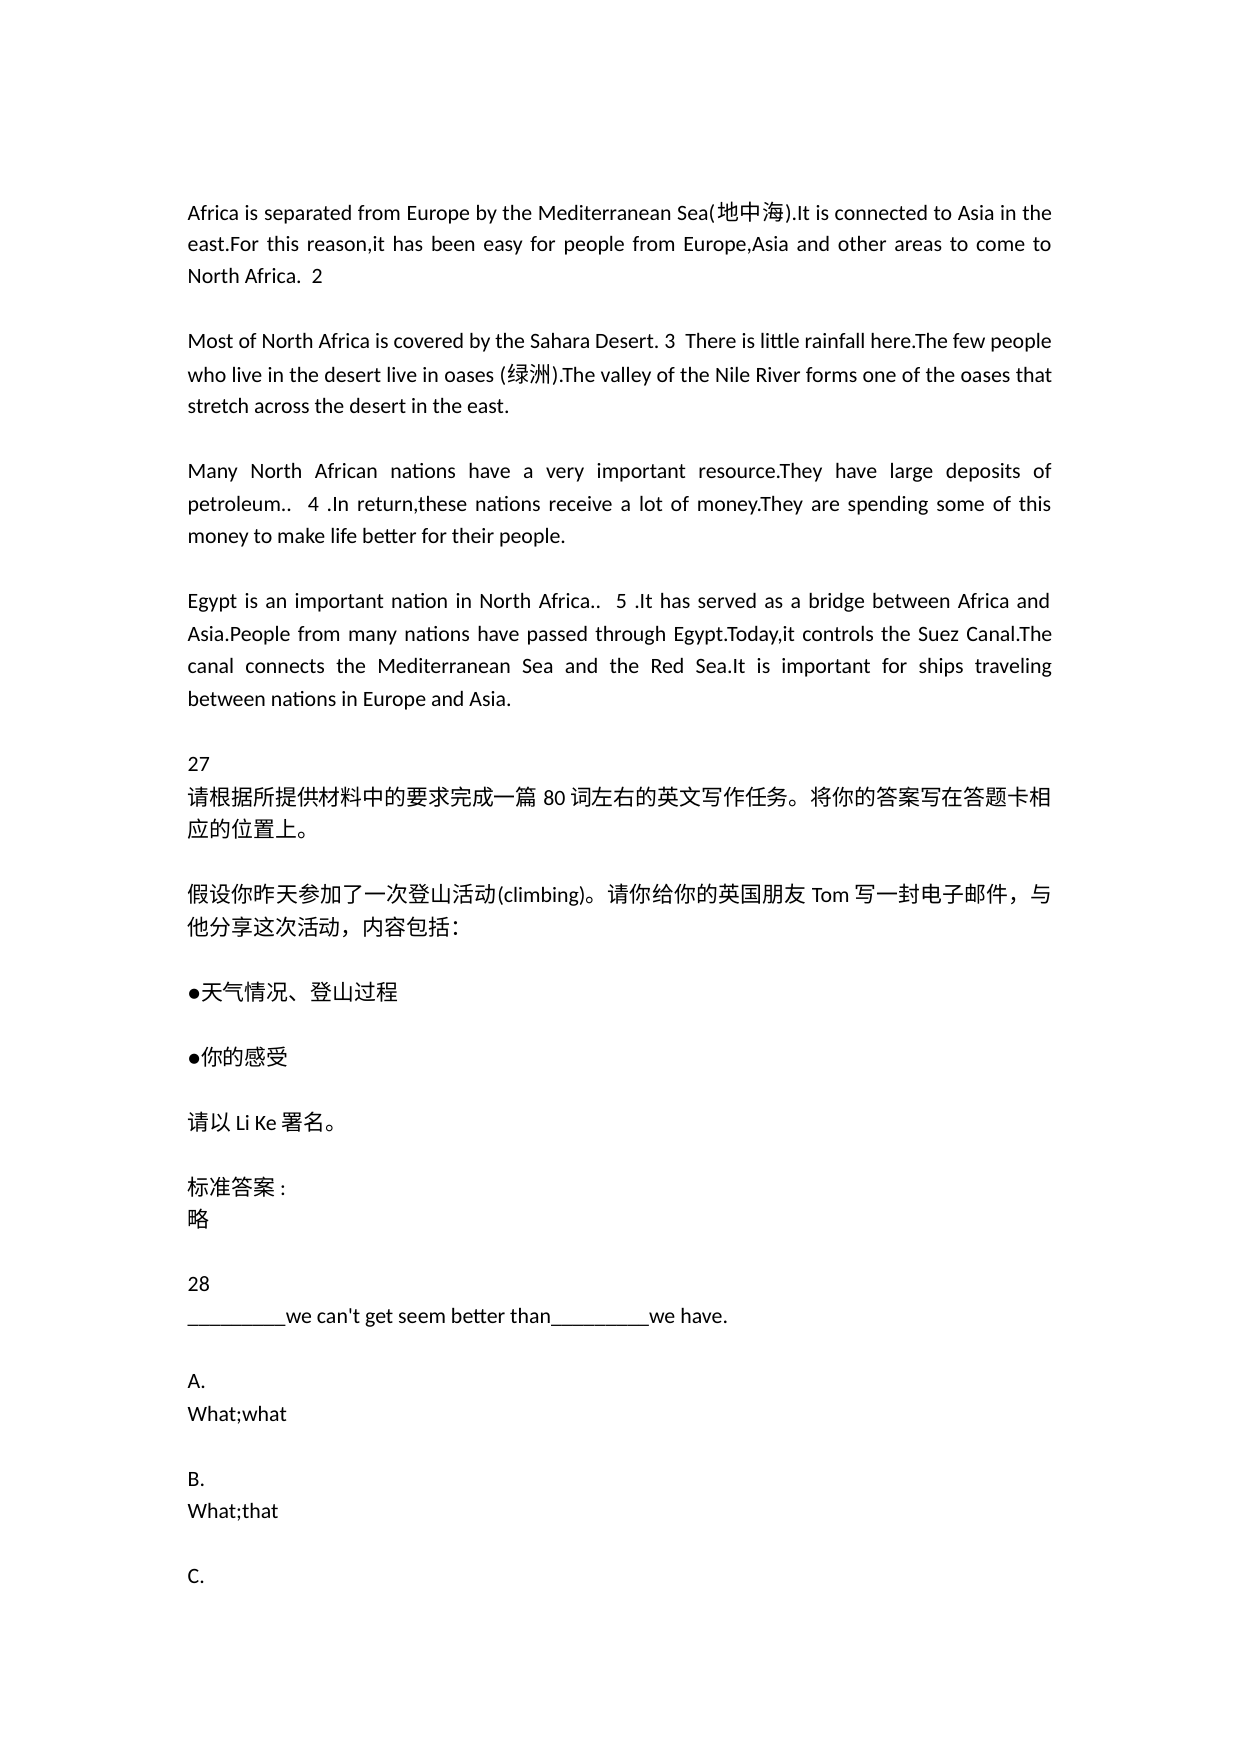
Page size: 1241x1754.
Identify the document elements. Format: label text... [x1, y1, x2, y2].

text What;what [187, 1397, 1053, 1429]
text 请以Li Ke署名。 [187, 1104, 1053, 1137]
text Egypt is an important nation in North Africa.. 5 .It has served as a bridge between Africa and Asia.People from many nations have passed through Egypt.Today,it controls the Suez Canal.The canal connects the Mediterranean Sea and the Red Sea.It is important for ships traveling between nations in Europe and Asia. [187, 584, 1053, 714]
text 标准答案 : [187, 1169, 1053, 1202]
text C. [187, 1559, 1053, 1592]
text 假设你昨天参加了一次登山活动(climbing)。请你给你的英国朋友 Tom写一封电子邮件，与他分享这次活动，内容包括： [187, 877, 1053, 942]
text What;that [187, 1494, 1053, 1527]
text 27 [187, 747, 1053, 779]
text ●你的感受 [187, 1039, 1053, 1072]
text 28 [187, 1267, 1053, 1299]
text Many North African nations have a very important resource.They have large deposits of petroleum.. 4 .In return,these nations receive a lot of money.They are spending some of this money to make life better for their people. [187, 454, 1053, 552]
text ●天气情况、登山过程 [187, 974, 1053, 1007]
text 请根据所提供材料中的要求完成一篇80词左右的英文写作任务。将你的答案写在答题卡相应的位置上。 [187, 779, 1053, 844]
text B. [187, 1462, 1053, 1494]
text Most of North Africa is covered by the Sahara Desert. 3 There is little rainfall here.The few people who live in the desert live in oases (绿洲).The valley of the Nile River forms one of the oases that stretch across the desert in the east. [187, 324, 1053, 422]
text 略 [187, 1202, 1053, 1234]
text A. [187, 1364, 1053, 1397]
text _________we can't get seem better than_________we have. [187, 1299, 1053, 1332]
text Africa is separated from Europe by the Mediterranean Sea(地中海).It is connected to Asia in the east.For this reason,it has been easy for people from Europe,Asia and other areas to come to North Africa. 2 [187, 194, 1053, 292]
